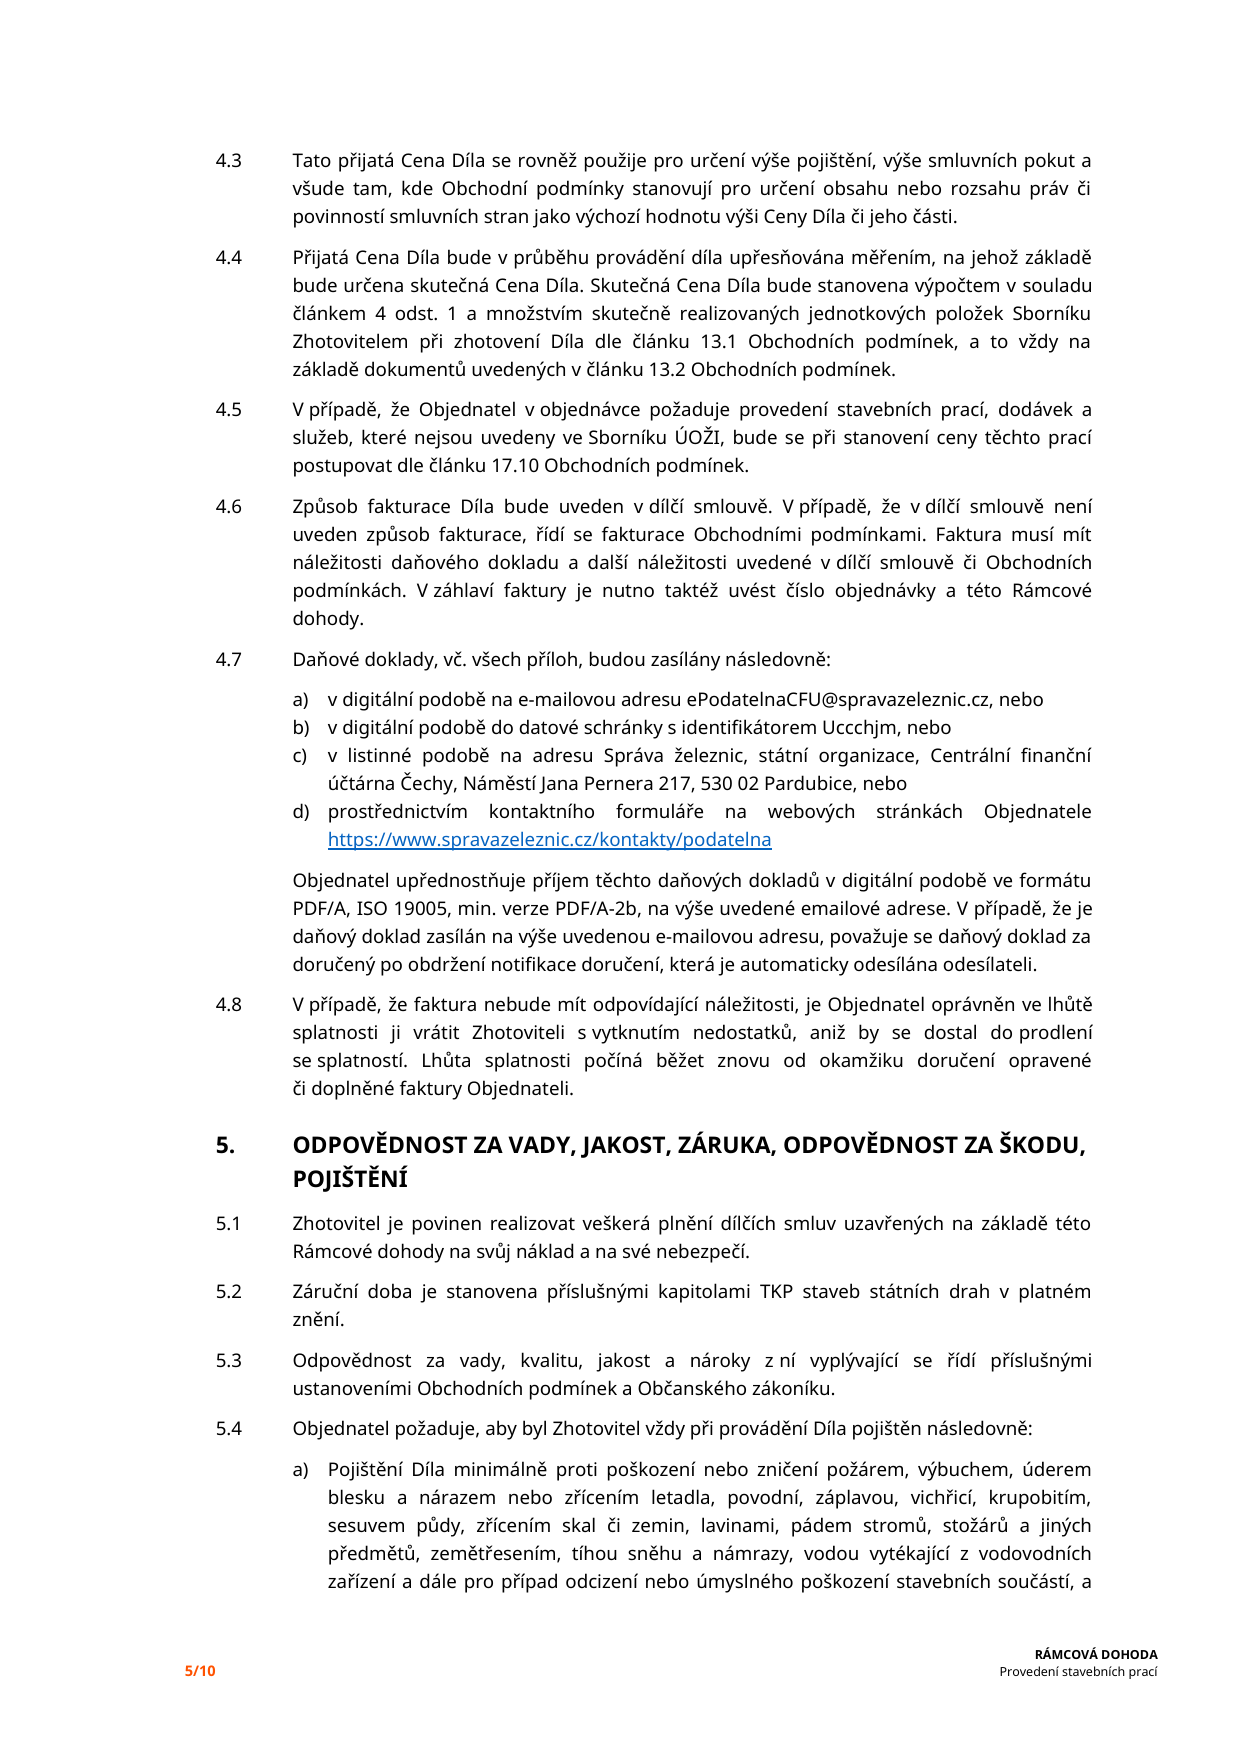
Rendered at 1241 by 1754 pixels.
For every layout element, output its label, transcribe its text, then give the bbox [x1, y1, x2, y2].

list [292, 1456, 1093, 1594]
text prostřednictvím kontaktního formuláře na webových stránkách Objednatele https://www.spravazeleznic.cz/kontakty/podatelna [292, 798, 1093, 852]
text Daňové doklady, vč. všech příloh, budou zasílány následovně: [216, 646, 1093, 671]
list v digitální podobě na e-mailovou adresu ePodatelnaCFU@spravazeleznic.cz, nebo [292, 686, 1093, 712]
text V případě, že faktura nebude mít odpovídající náležitosti, je Objednatel oprávněn ve lhůtě splatnosti ji vrátit Zhotoviteli s vytknutím nedostatků, aniž by se dostal do prodlení se splatností. Lhůta splatnosti počíná běžet znovu od okamžiku doručení opravené či doplněné faktury Objednateli. [216, 992, 1093, 1101]
text ODPOVĚDNOST ZA VADY, JAKOST, ZÁRUKA, ODPOVĚDNOST ZA ŠKODU, POJIŠTĚNÍ [216, 1129, 1093, 1194]
text Záruční doba je stanovena příslušnými kapitolami TKP staveb státních drah v platném znění. [216, 1278, 1093, 1332]
text V případě, že Objednatel v objednávce požaduje provedení stavebních prací, dodávek a služeb, které nejsou uvedeny ve Sborníku ÚOŽI, bude se při stanovení ceny těchto prací postupovat dle článku 17.10 Obchodních podmínek. [216, 397, 1093, 478]
text Tato přijatá Cena Díla se rovněž použije pro určení výše pojištění, výše smluvních pokut a všude tam, kde Obchodní podmínky stanovují pro určení obsahu nebo rozsahu práv či povinností smluvních stran jako výchozí hodnotu výši Ceny Díla či jeho části. [216, 147, 1093, 229]
text Způsob fakturace Díla bude uveden v dílčí smlouvě. V případě, že v dílčí smlouvě není uveden způsob fakturace, řídí se fakturace Obchodními podmínkami. Faktura musí mít náležitosti daňového dokladu a další náležitosti uvedené v dílčí smlouvě či Obchodních podmínkách. V záhlaví faktury je nutno taktéž uvést číslo objednávky a této Rámcové dohody. [216, 493, 1093, 631]
text v listinné podobě na adresu Správa železnic, státní organizace, Centrální finanční účtárna Čechy, Náměstí Jana Pernera 217, 530 02 Pardubice, nebo [292, 742, 1093, 796]
text Objednatel požaduje, aby byl Zhotovitel vždy při provádění Díla pojištěn následovně: [216, 1416, 1093, 1441]
text Odpovědnost za vady, kvalitu, jakost a nároky z ní vyplývající se řídí příslušnými ustanoveními Obchodních podmínek a Občanského zákoníku. [216, 1347, 1093, 1401]
text Objednatel upřednostňuje příjem těchto daňových dokladů v digitální podobě ve formátu PDF/A, ISO 19005, min. verze PDF/A-2b, na výše uvedené emailové adrese. V případě, že je daňový doklad zasílán na výše uvedenou e-mailovou adresu, považuje se daňový doklad za doručený po obdržení notifikace doručení, která je automaticky odesílána odesílateli. [292, 867, 1093, 977]
text Zhotovitel je povinen realizovat veškerá plnění dílčích smluv uzavřených na základě této Rámcové dohody na svůj náklad a na své nebezpečí. [216, 1210, 1093, 1263]
text v digitální podobě do datové schránky s identifikátorem Uccchjm, nebo [292, 714, 1093, 740]
text Přijatá Cena Díla bude v průběhu provádění díla upřesňována měřením, na jehož základě bude určena skutečná Cena Díla. Skutečná Cena Díla bude stanovena výpočtem v souladu článkem 4 odst. 1 a množstvím skutečně realizovaných jednotkových položek Sborníku Zhotovitelem při zhotovení Díla dle článku 13.1 Obchodních podmínek, a to vždy na základě dokumentů uvedených v článku 13.2 Obchodních podmínek. [216, 244, 1093, 382]
